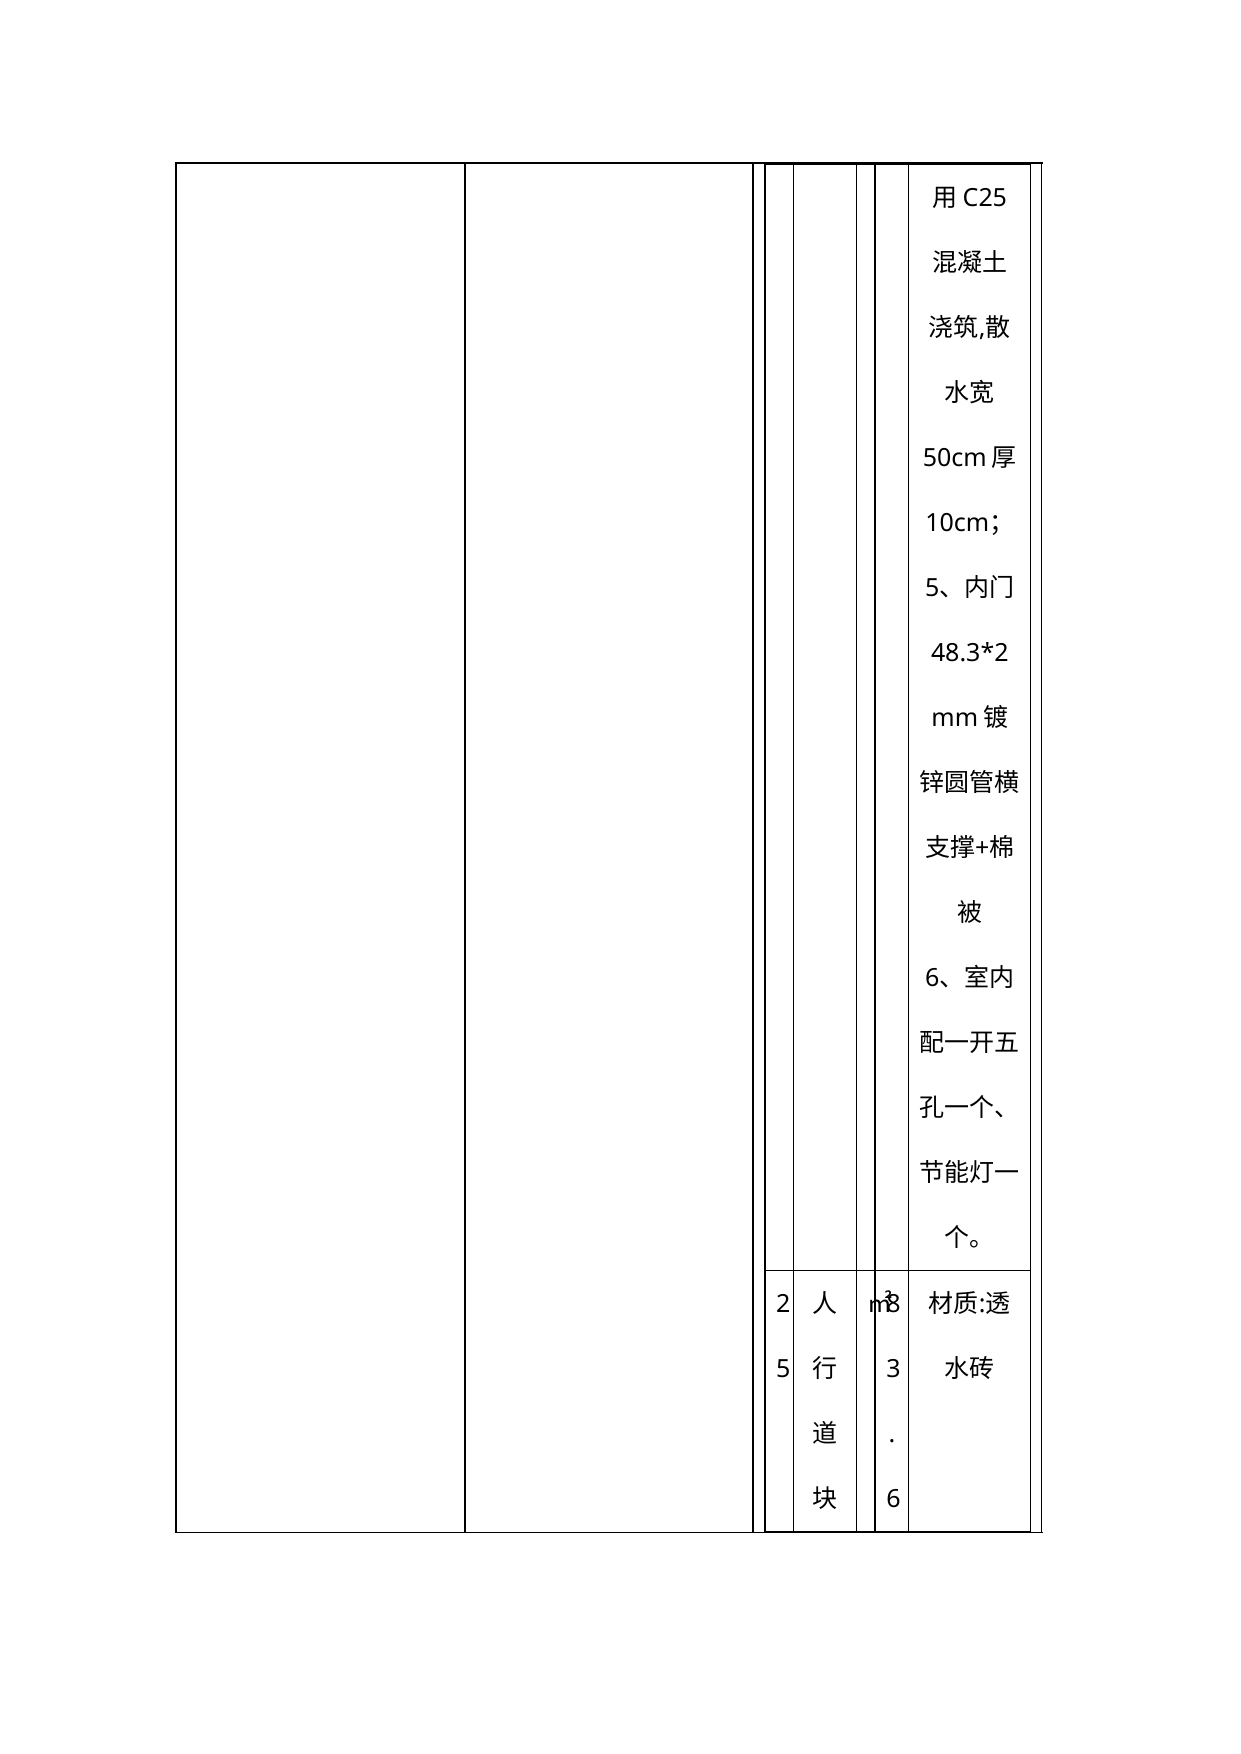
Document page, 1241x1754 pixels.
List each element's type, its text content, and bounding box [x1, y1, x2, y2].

table_cell [466, 164, 752, 1532]
table_cell [857, 1271, 874, 1531]
table_cell [909, 1271, 1030, 1531]
table_cell [766, 1271, 793, 1531]
table_cell [766, 165, 793, 1270]
table_cell [794, 165, 856, 1270]
table_cell [876, 1271, 908, 1531]
table_cell [857, 165, 874, 1270]
table_cell [794, 1271, 856, 1531]
table_cell [876, 165, 908, 1270]
table_cell 1 [177, 164, 464, 1532]
table_cell [754, 164, 764, 1532]
table_cell [1031, 164, 1041, 1532]
table_cell [909, 165, 1030, 1270]
